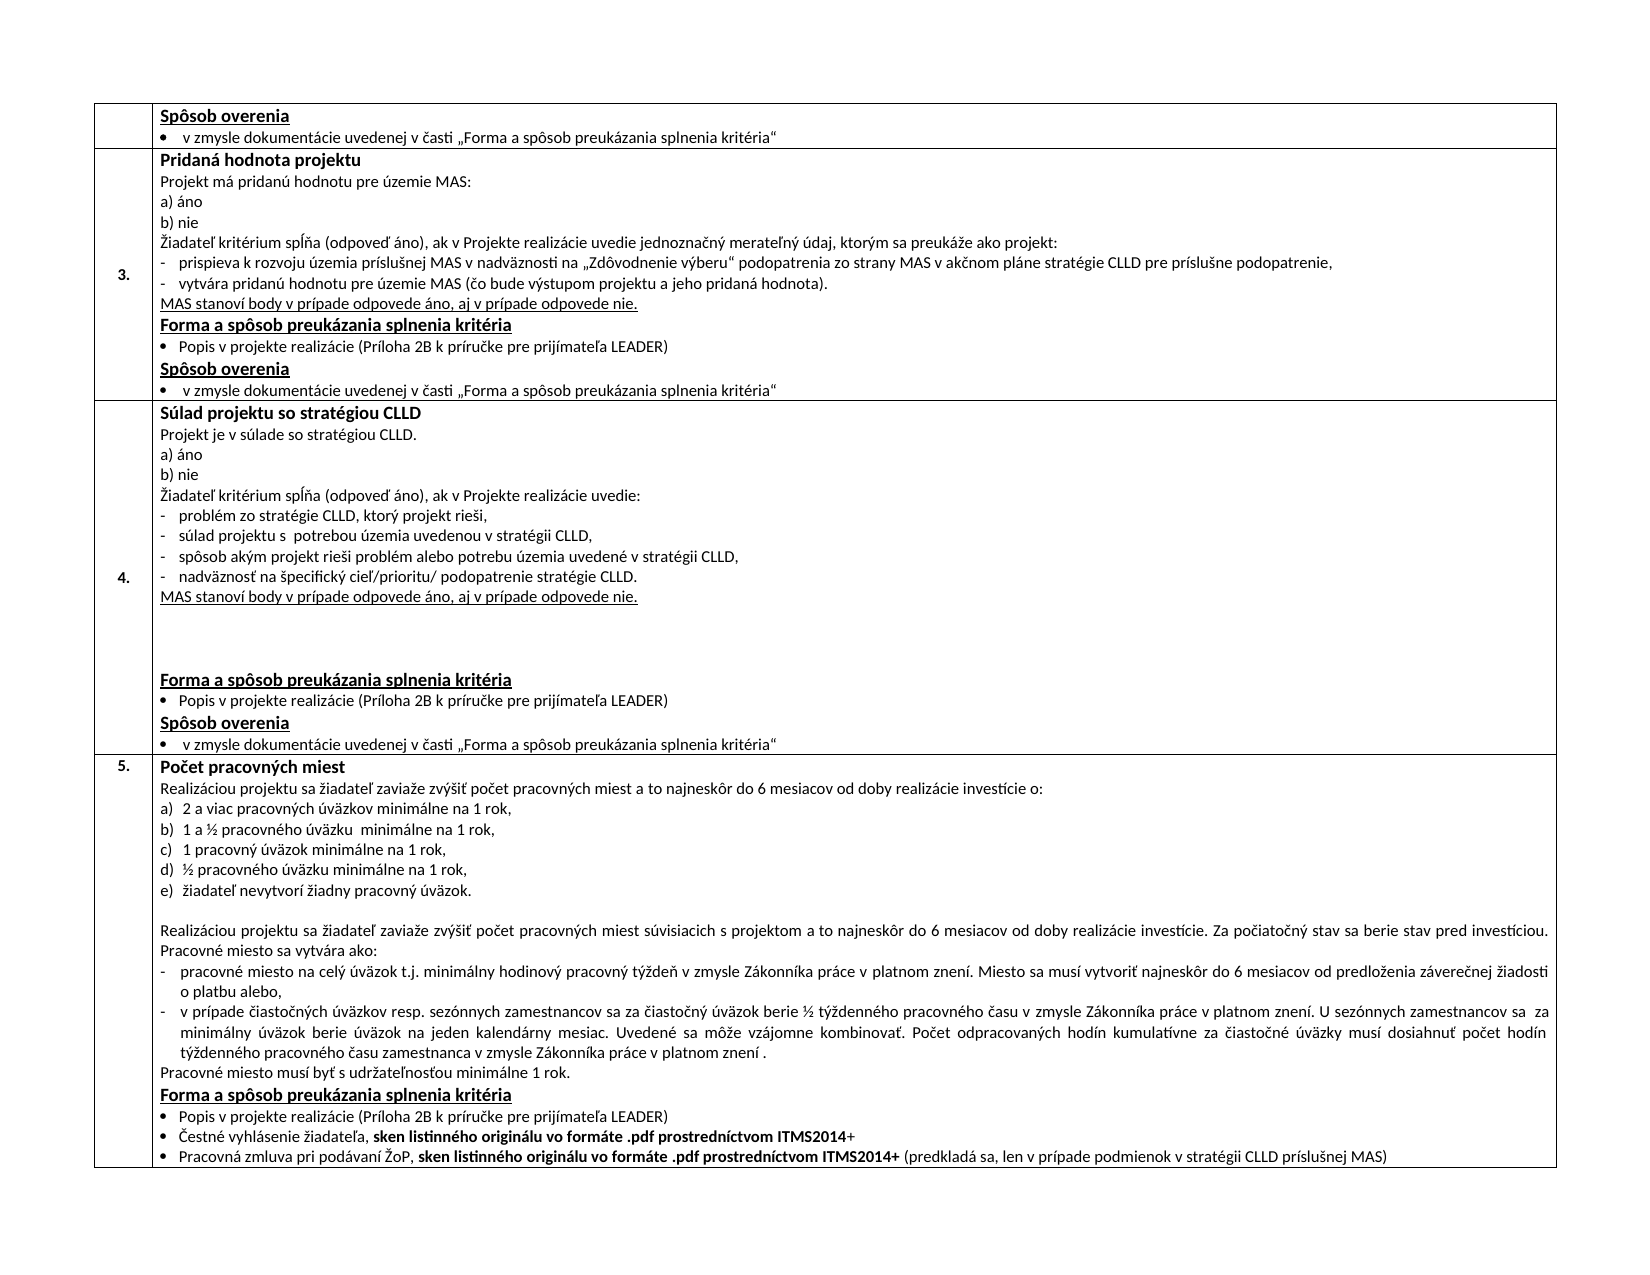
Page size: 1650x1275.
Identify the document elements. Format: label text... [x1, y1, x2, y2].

table_cell 2. [95, 104, 152, 147]
table_cell Pridaná hodnota projektu Projekt má pridanú hodnotu pre územie MAS: a) áno b) nie Žiadateľ kritérium spĺňa (odpoveď áno), ak v Projekte realizácie uvedie jednoznačný merateľný údaj, ktorým sa preukáže ako projekt: prispieva k rozvoju územia príslušnej MAS v nadväznosti na „Zdôvodnenie výberu“ podopatrenia zo strany MAS v akčnom pláne stratégie CLLD pre príslušne podopatrenie, vytvára pridanú hodnotu pre územie MAS (čo bude výstupom projektu a jeho pridaná hodnota). MAS stanoví body v prípade odpovede áno, aj v prípade odpovede nie. Forma a spôsob preukázania splnenia kritéria Popis v projekte realizácie (Príloha 2B k príručke pre prijímateľa LEADER) Spôsob overenia v zmysle dokumentácie uvedenej v časti „Forma a spôsob preukázania splnenia kritéria“ [153, 149, 1556, 400]
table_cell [153, 104, 1556, 147]
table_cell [153, 755, 1556, 1167]
table_cell 3. [95, 149, 152, 400]
table_cell 4. [95, 401, 152, 754]
table_cell 5. [95, 755, 152, 1167]
table_cell Súlad projektu so stratégiou CLLD Projekt je v súlade so stratégiou CLLD. a) áno b) nie Žiadateľ kritérium spĺňa (odpoveď áno), ak v Projekte realizácie uvedie: problém zo stratégie CLLD, ktorý projekt rieši, súlad projektu s potrebou územia uvedenou v stratégii CLLD, spôsob akým projekt rieši problém alebo potrebu územia uvedené v stratégii CLLD, nadväznosť na špecifický cieľ/prioritu/ podopatrenie stratégie CLLD. MAS stanoví body v prípade odpovede áno, aj v prípade odpovede nie. Forma a spôsob preukázania splnenia kritéria Popis v projekte realizácie (Príloha 2B k príručke pre prijímateľa LEADER) Spôsob overenia v zmysle dokumentácie uvedenej v časti „Forma a spôsob preukázania splnenia kritéria“ [153, 401, 1556, 754]
